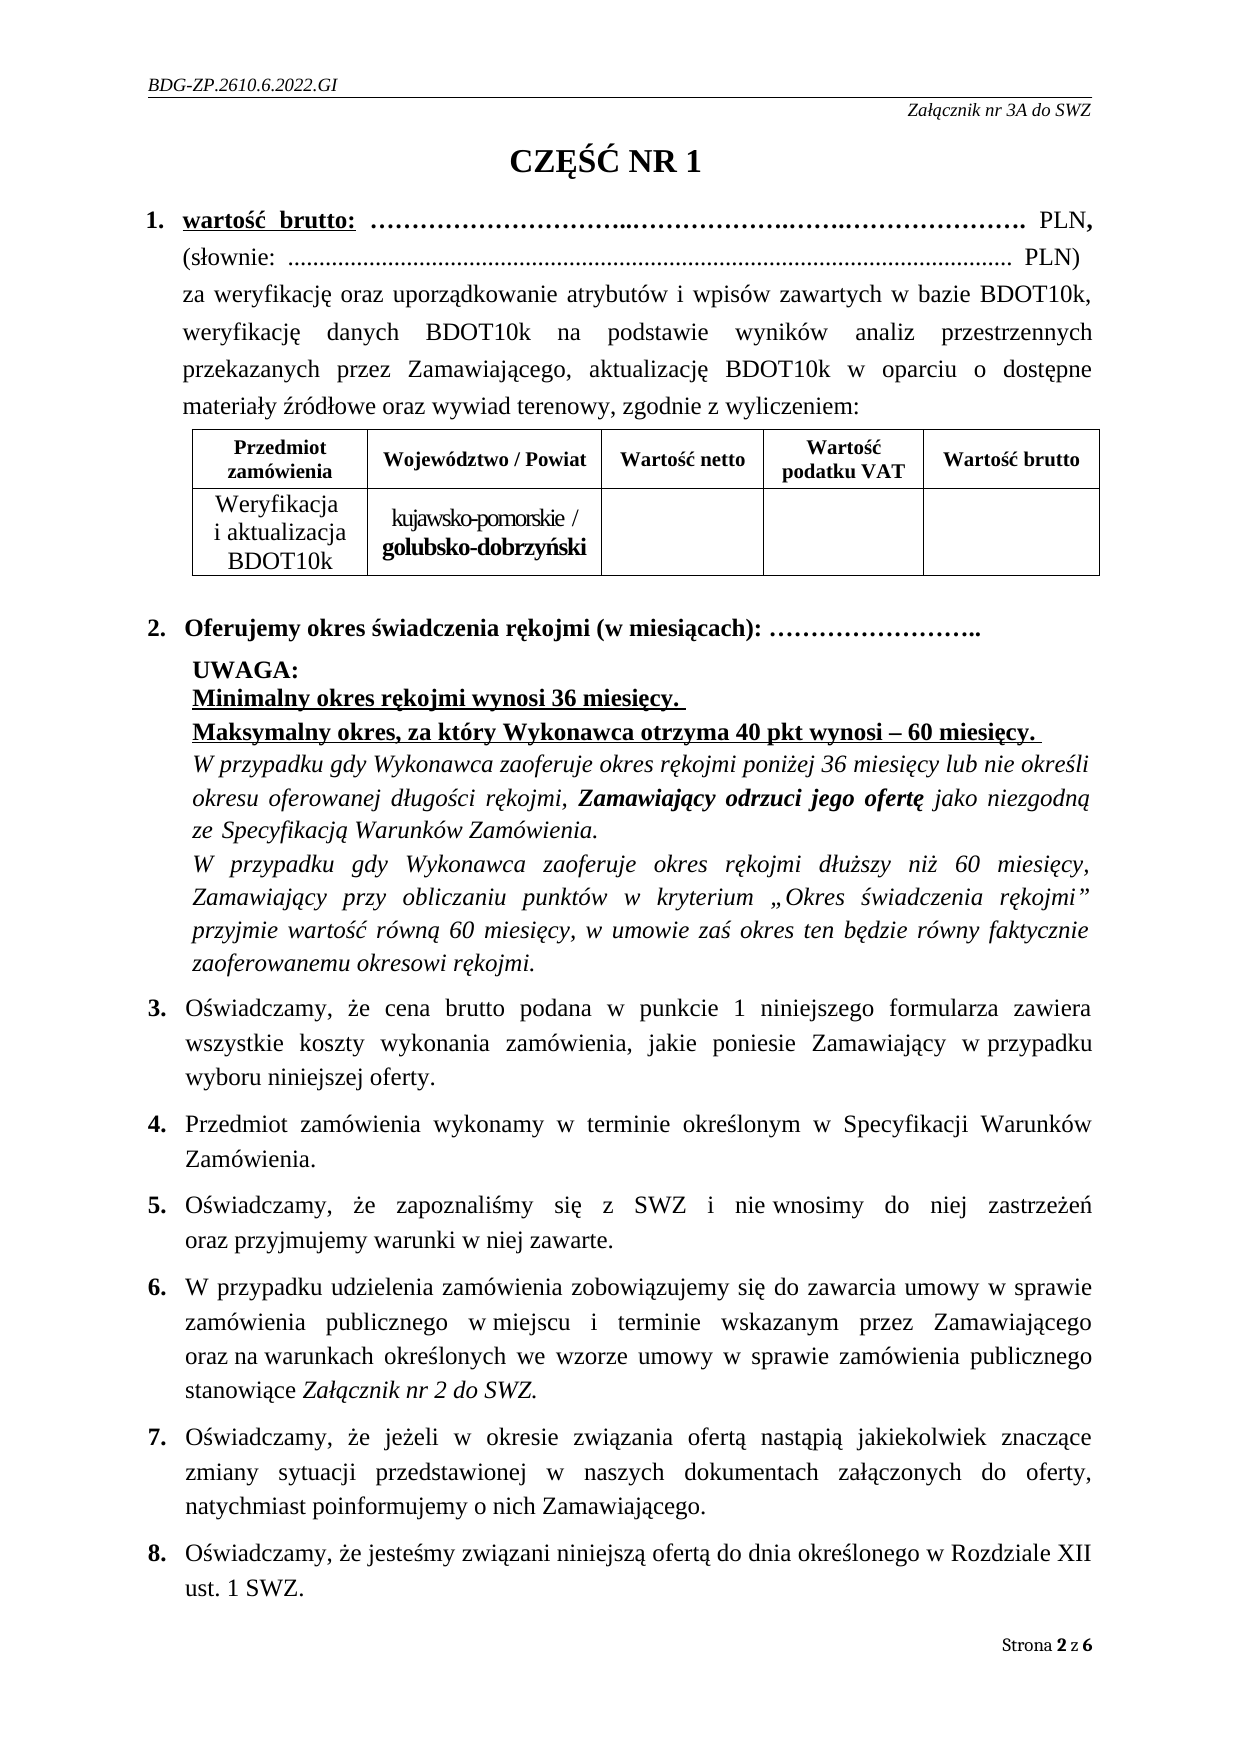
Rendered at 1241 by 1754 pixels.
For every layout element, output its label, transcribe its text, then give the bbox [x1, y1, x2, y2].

list Oświadczamy, że jesteśmy związani niniejszą ofertą do dnia określonego w Rozdziale XII ust. 1 SWZ. [148, 1538, 1092, 1602]
list W przypadku udzielenia zamówienia zobowiązujemy się do zawarcia umowy w sprawie zamówienia publicznego w miejscu i terminie wskazanym przez Zamawiającego oraz na warunkach określonych we wzorze umowy w sprawie zamówienia publicznego stanowiące Załącznik nr 2 do SWZ. [148, 1272, 1092, 1404]
list Oświadczamy, że cena brutto podana w punkcie 1 niniejszego formularza zawiera wszystkie koszty wykonania zamówienia, jakie poniesie Zamawiający w przypadku wyboru niniejszej oferty. [148, 993, 1092, 1091]
table_cell Weryfikacja i aktualizacja BDOT10k [193, 489, 367, 575]
list Oświadczamy, że jeżeli w okresie związania ofertą nastąpią jakiekolwiek znaczące zmiany sytuacji przedstawionej w naszych dokumentach załączonych do oferty, natychmiast poinformujemy o nich Zamawiającego. [148, 1422, 1092, 1520]
list Oświadczamy, że zapoznaliśmy się z SWZ i nie wnosimy do niej zastrzeżeń oraz przyjmujemy warunki w niej zawarte. [148, 1191, 1092, 1254]
table_header Województwo / Powiat [368, 430, 601, 488]
table_cell [602, 489, 763, 575]
table_header Przedmiot zamówienia [193, 430, 367, 488]
list Maksymalny okres, za który Wykonawca otrzyma 40 pkt wynosi – 60 miesięcy. [192, 717, 1092, 745]
table_cell [764, 489, 923, 575]
table_header Wartość brutto [924, 430, 1099, 488]
list W przypadku gdy Wykonawca zaoferuje okres rękojmi poniżej 36 miesięcy lub nie określi okresu oferowanej długości rękojmi, Zamawiający odrzuci jego ofertę jako niezgodną ze Specyfikacją Warunków Zamówienia. [192, 749, 1092, 844]
table_header Wartość netto [602, 430, 763, 488]
list W przypadku gdy Wykonawca zaoferuje okres rękojmi dłuższy niż 60 miesięcy, Zamawiający przy obliczaniu punktów w kryterium „Okres świadczenia rękojmi” przyjmie wartość równą 60 miesięcy, w umowie zaś okres ten będzie równy faktycznie zaoferowanemu okresowi rękojmi. [192, 849, 1092, 976]
table_cell kujawsko-pomorskie / golubsko-dobrzyński [368, 489, 601, 575]
list Oferujemy okres świadczenia rękojmi (w miesiącach): …………………….. [147, 613, 1090, 642]
text UWAGA: [192, 655, 1092, 683]
table_cell [924, 489, 1099, 575]
table_header Wartość podatku VAT [764, 430, 923, 488]
text CZĘŚĆ NR 1 [148, 142, 1063, 180]
list wartość brutto: …………………………..……………….…….…………………. PLN, (słownie: .................................................................................................................... PLN) za weryfikację oraz uporządkowanie atrybutów i wpisów zawartych w bazie BDOT10k, weryfikację danych BDOT10k na podstawie wyników analiz przestrzennych przekazanych przez Zamawiającego, aktualizację BDOT10k w oparciu o dostępne materiały źródłowe oraz wywiad terenowy, zgodnie z wyliczeniem: [145, 205, 1092, 420]
list Przedmiot zamówienia wykonamy w terminie określonym w Specyfikacji Warunków Zamówienia. [148, 1109, 1092, 1172]
list Minimalny okres rękojmi wynosi 36 miesięcy. [192, 683, 1092, 712]
